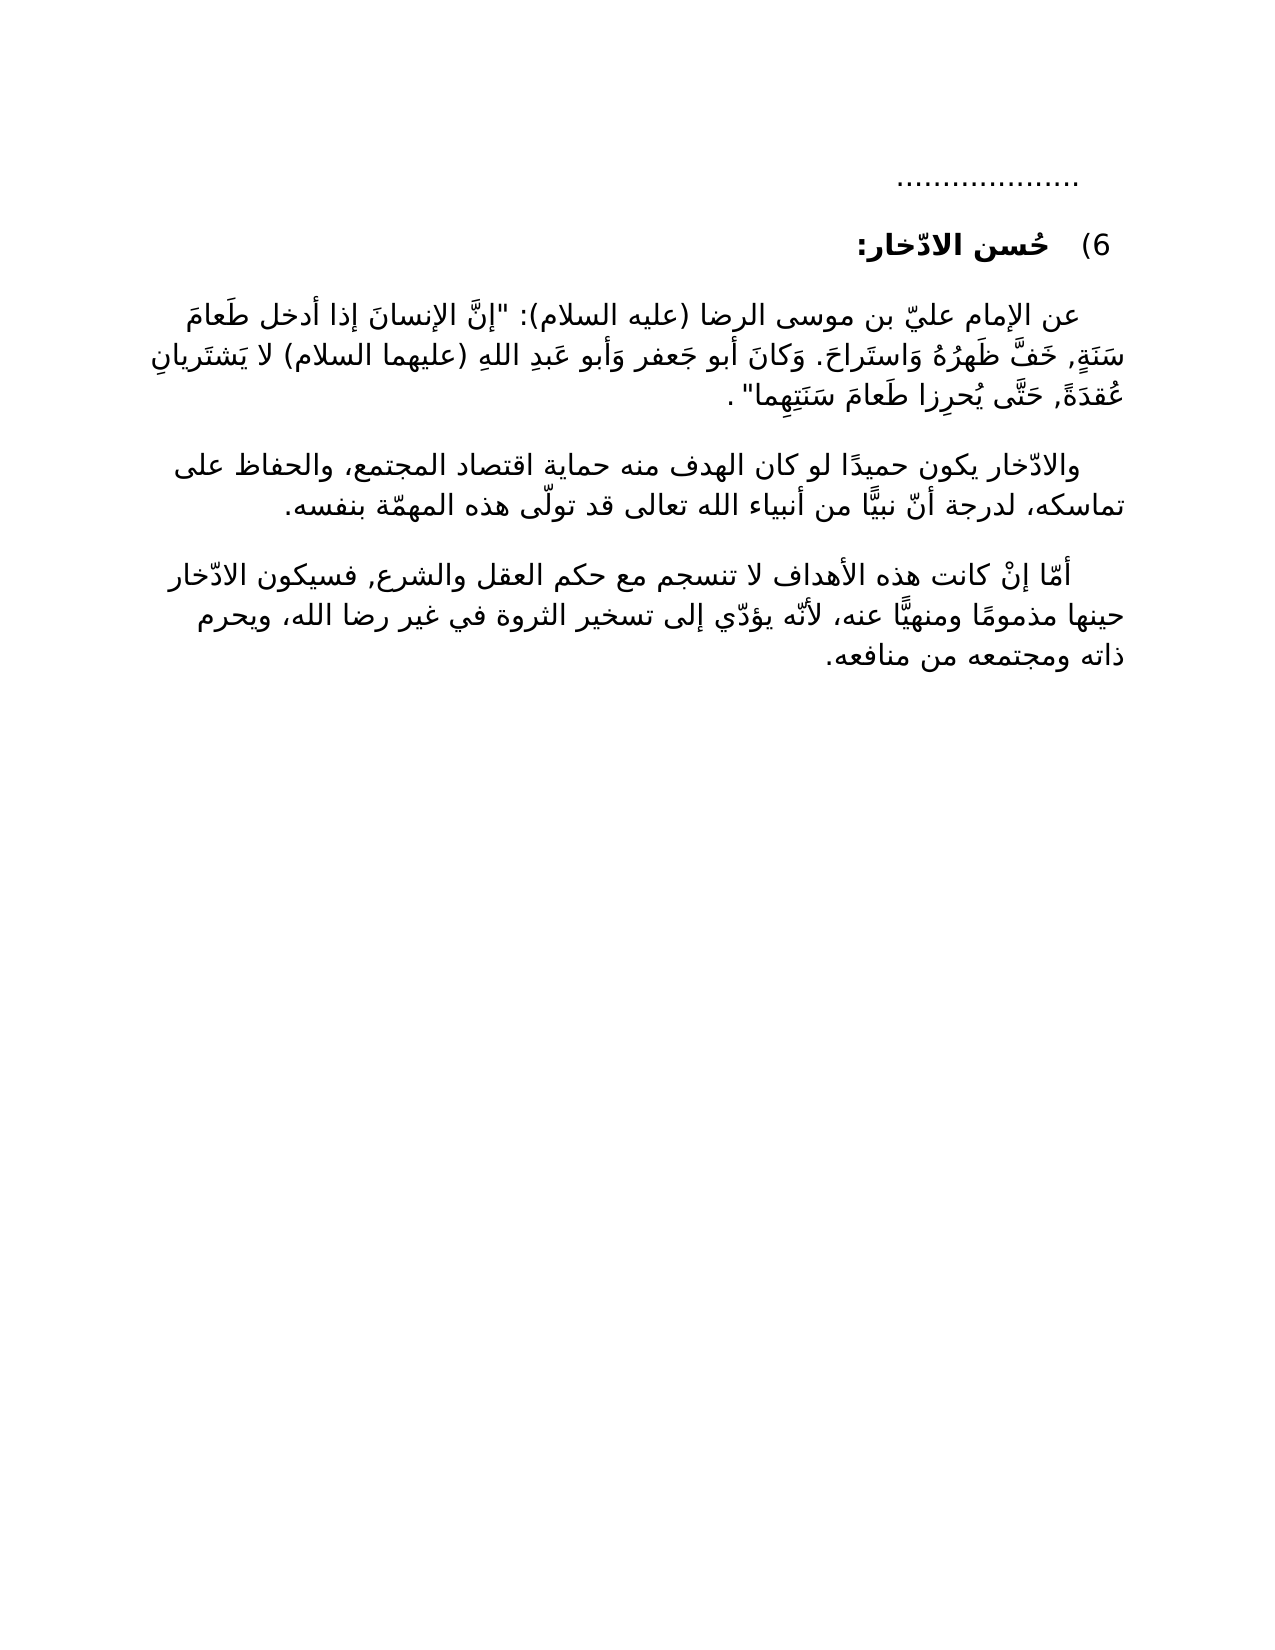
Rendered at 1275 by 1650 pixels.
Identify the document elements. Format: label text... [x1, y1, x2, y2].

text عن الإمام عليّ بن موسى الرضا (عليه السلام): "إنَّ الإنسانَ إذا أدخل طَعامَ سَنَةٍ, خَفَّ ظَهرُهُ وَاستَراحَ. وَكانَ أبو جَعفر وَأبو عَبدِ اللهِ (عليهما السلام) لا يَشتَريانِ عُقدَةً, حَتَّى يُحرِزا طَعامَ سَنَتِهِما" . [150, 292, 1125, 413]
list حُسن الادّخار: [150, 222, 1125, 262]
text أمّا إنْ كانت هذه الأهداف لا تنسجم مع حكم العقل والشرع, فسيكون الادّخار حينها مذمومًا ومنهيًّا عنه، لأنّه يؤدّي إلى تسخير الثروة في غير رضا الله، ويحرم ذاته ومجتمعه من منافعه. [150, 552, 1125, 672]
text والادّخار يكون حميدًا لو كان الهدف منه حماية اقتصاد المجتمع، والحفاظ على تماسكه، لدرجة أنّ نبيًّا من أنبياء الله تعالى قد تولّى هذه المهمّة بنفسه. [150, 442, 1125, 522]
text .................... [150, 150, 1125, 193]
